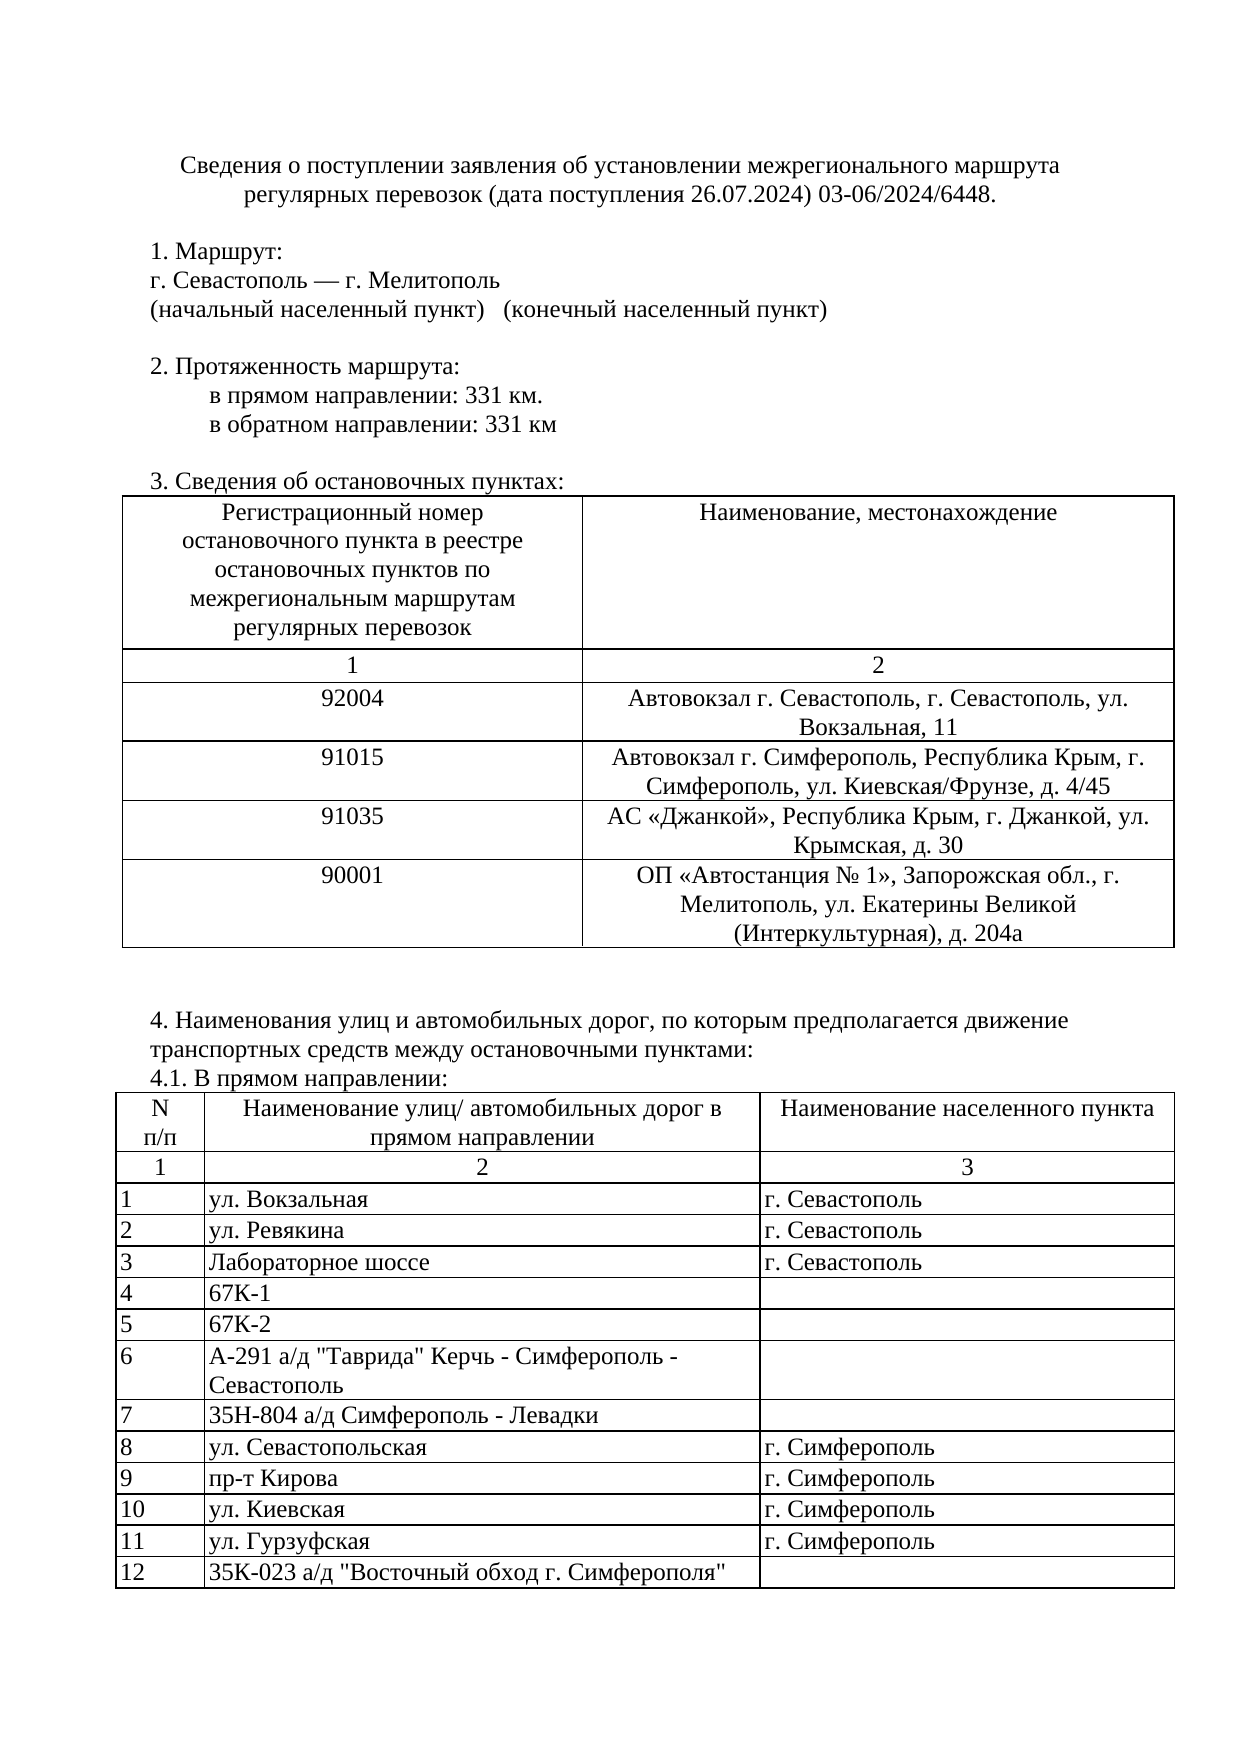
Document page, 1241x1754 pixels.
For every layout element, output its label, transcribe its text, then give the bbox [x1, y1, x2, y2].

table_cell г. Севастополь [761, 1215, 1174, 1245]
table_cell 11 [117, 1526, 204, 1556]
table_cell 2 [205, 1152, 759, 1182]
table_cell 10 [117, 1495, 204, 1524]
table_header N п/п [117, 1093, 204, 1151]
table_cell Лабораторное шоссе [205, 1247, 759, 1277]
text г. Севастополь — г. Мелитополь [150, 265, 1090, 294]
table_cell 3 [761, 1152, 1174, 1182]
table_cell 91035 [123, 801, 582, 858]
text 4. Наименования улиц и автомобильных дорог, по которым предполагается движение транспортных средств между остановочными пунктами: [150, 1005, 1090, 1063]
table_cell 2 [583, 650, 1173, 681]
table_cell [761, 1557, 1174, 1587]
table_cell 4 [117, 1278, 204, 1308]
table_header Наименование населенного пункта [761, 1093, 1174, 1151]
table_cell Автовокзал г. Севастополь, г. Севастополь, ул. Вокзальная, 11 [583, 683, 1173, 740]
table_cell 6 [117, 1341, 204, 1398]
text (начальный населенный пункт) (конечный населенный пункт) [150, 294, 1090, 322]
table_cell ул. Киевская [205, 1495, 759, 1524]
table_cell 67К-2 [205, 1310, 759, 1339]
text 2. Протяженность маршрута: [150, 351, 1090, 380]
table_cell 9 [117, 1463, 204, 1493]
table_cell [761, 1400, 1174, 1430]
text в обратном направлении: 331 км [150, 409, 1090, 437]
table_cell 12 [117, 1557, 204, 1587]
table_cell 5 [117, 1310, 204, 1339]
table_cell 92004 [123, 683, 582, 740]
table_cell г. Симферополь [761, 1495, 1174, 1524]
table_cell ул. Вокзальная [205, 1184, 759, 1214]
text 3. Сведения об остановочных пунктах: [150, 466, 1090, 495]
table_cell 1 [117, 1152, 204, 1182]
table_cell 35К-023 а/д "Восточный обход г. Симферополя" [205, 1557, 759, 1587]
table_cell 7 [117, 1400, 204, 1430]
table_cell 35Н-804 а/д Симферополь - Левадки [205, 1400, 759, 1430]
table_header Регистрационный номер остановочного пункта в реестре остановочных пунктов по межрегиональным маршрутам регулярных перевозок [123, 497, 582, 648]
table_cell 3 [117, 1247, 204, 1277]
table_cell г. Симферополь [761, 1432, 1174, 1461]
table_cell 1 [117, 1184, 204, 1214]
table_cell 67К-1 [205, 1278, 759, 1308]
table_cell ОП «Автостанция № 1», Запорожская обл., г. Мелитополь, ул. Екатерины Великой (Интеркультурная), д. 204а [583, 860, 1173, 946]
text 1. Маршрут: [150, 236, 1090, 265]
table_cell 8 [117, 1432, 204, 1461]
table_cell АС «Джанкой», Республика Крым, г. Джанкой, ул. Крымская, д. 30 [583, 801, 1173, 858]
table_cell 1 [123, 650, 582, 681]
table_cell ул. Севастопольская [205, 1432, 759, 1461]
text 4.1. В прямом направлении: [150, 1063, 1090, 1092]
table_cell г. Симферополь [761, 1463, 1174, 1493]
table_cell ул. Гурзуфская [205, 1526, 759, 1556]
table_cell 90001 [123, 860, 582, 946]
text Сведения о поступлении заявления об установлении межрегионального маршрута регулярных перевозок (дата поступления 26.07.2024) 03-06/2024/6448. [150, 150, 1090, 207]
table_cell Автовокзал г. Симферополь, Республика Крым, г. Симферополь, ул. Киевская/Фрунзе, д. 4/45 [583, 742, 1173, 799]
table_cell ул. Ревякина [205, 1215, 759, 1245]
table_cell г. Севастополь [761, 1184, 1174, 1214]
table_cell г. Севастополь [761, 1247, 1174, 1277]
table_header Наименование, местонахождение [583, 497, 1173, 648]
table_cell пр-т Кирова [205, 1463, 759, 1493]
table_cell 91015 [123, 742, 582, 799]
table_cell [761, 1341, 1174, 1398]
table_cell [761, 1278, 1174, 1308]
table_cell А-291 а/д "Таврида" Керчь - Симферополь - Севастополь [205, 1341, 759, 1398]
table_cell [761, 1310, 1174, 1339]
table_header Наименование улиц/ автомобильных дорог в прямом направлении [205, 1093, 759, 1151]
table_cell 2 [117, 1215, 204, 1245]
text в прямом направлении: 331 км. [150, 380, 1090, 409]
table_cell г. Симферополь [761, 1526, 1174, 1556]
